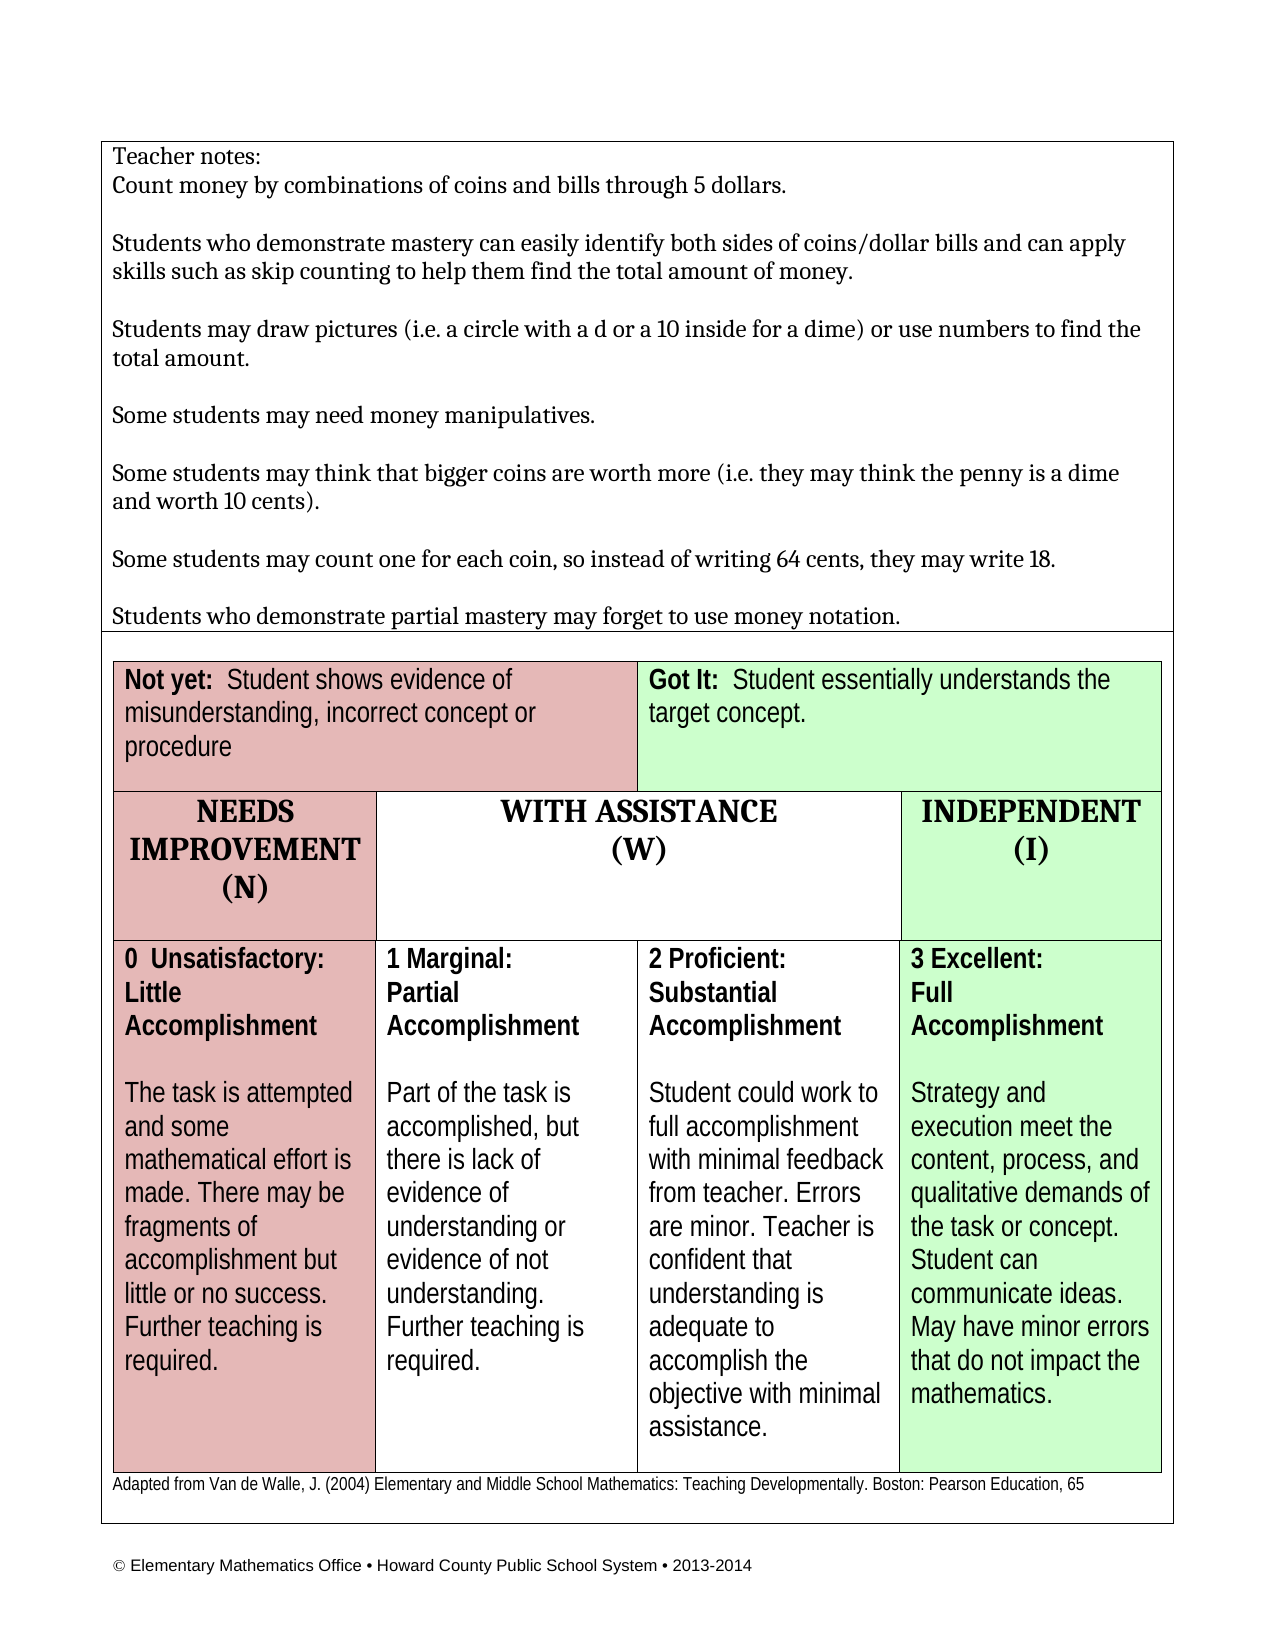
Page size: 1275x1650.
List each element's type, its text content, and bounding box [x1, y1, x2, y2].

table_header Teacher notes: Count money by combinations of coins and bills through 5 dollars. Students who demonstrate mastery can easily identify both sides of coins/dollar bills and can apply skills such as skip counting to help them find the total amount of money. Students may draw pictures (i.e. a circle with a d or a 10 inside for a dime) or use numbers to find the total amount. Some students may need money manipulatives. Some students may think that bigger coins are worth more (i.e. they may think the penny is a dime and worth 10 cents). Some students may count one for each coin, so instead of writing 64 cents, they may write 18. Students who demonstrate partial mastery may forget to use money notation. [102, 142, 1173, 631]
table_cell Adapted from Van de Walle, J. (2004) Elementary and Middle School Mathematics: Teaching Developmentally. Boston: Pearson Education, 65 [102, 632, 1173, 1523]
